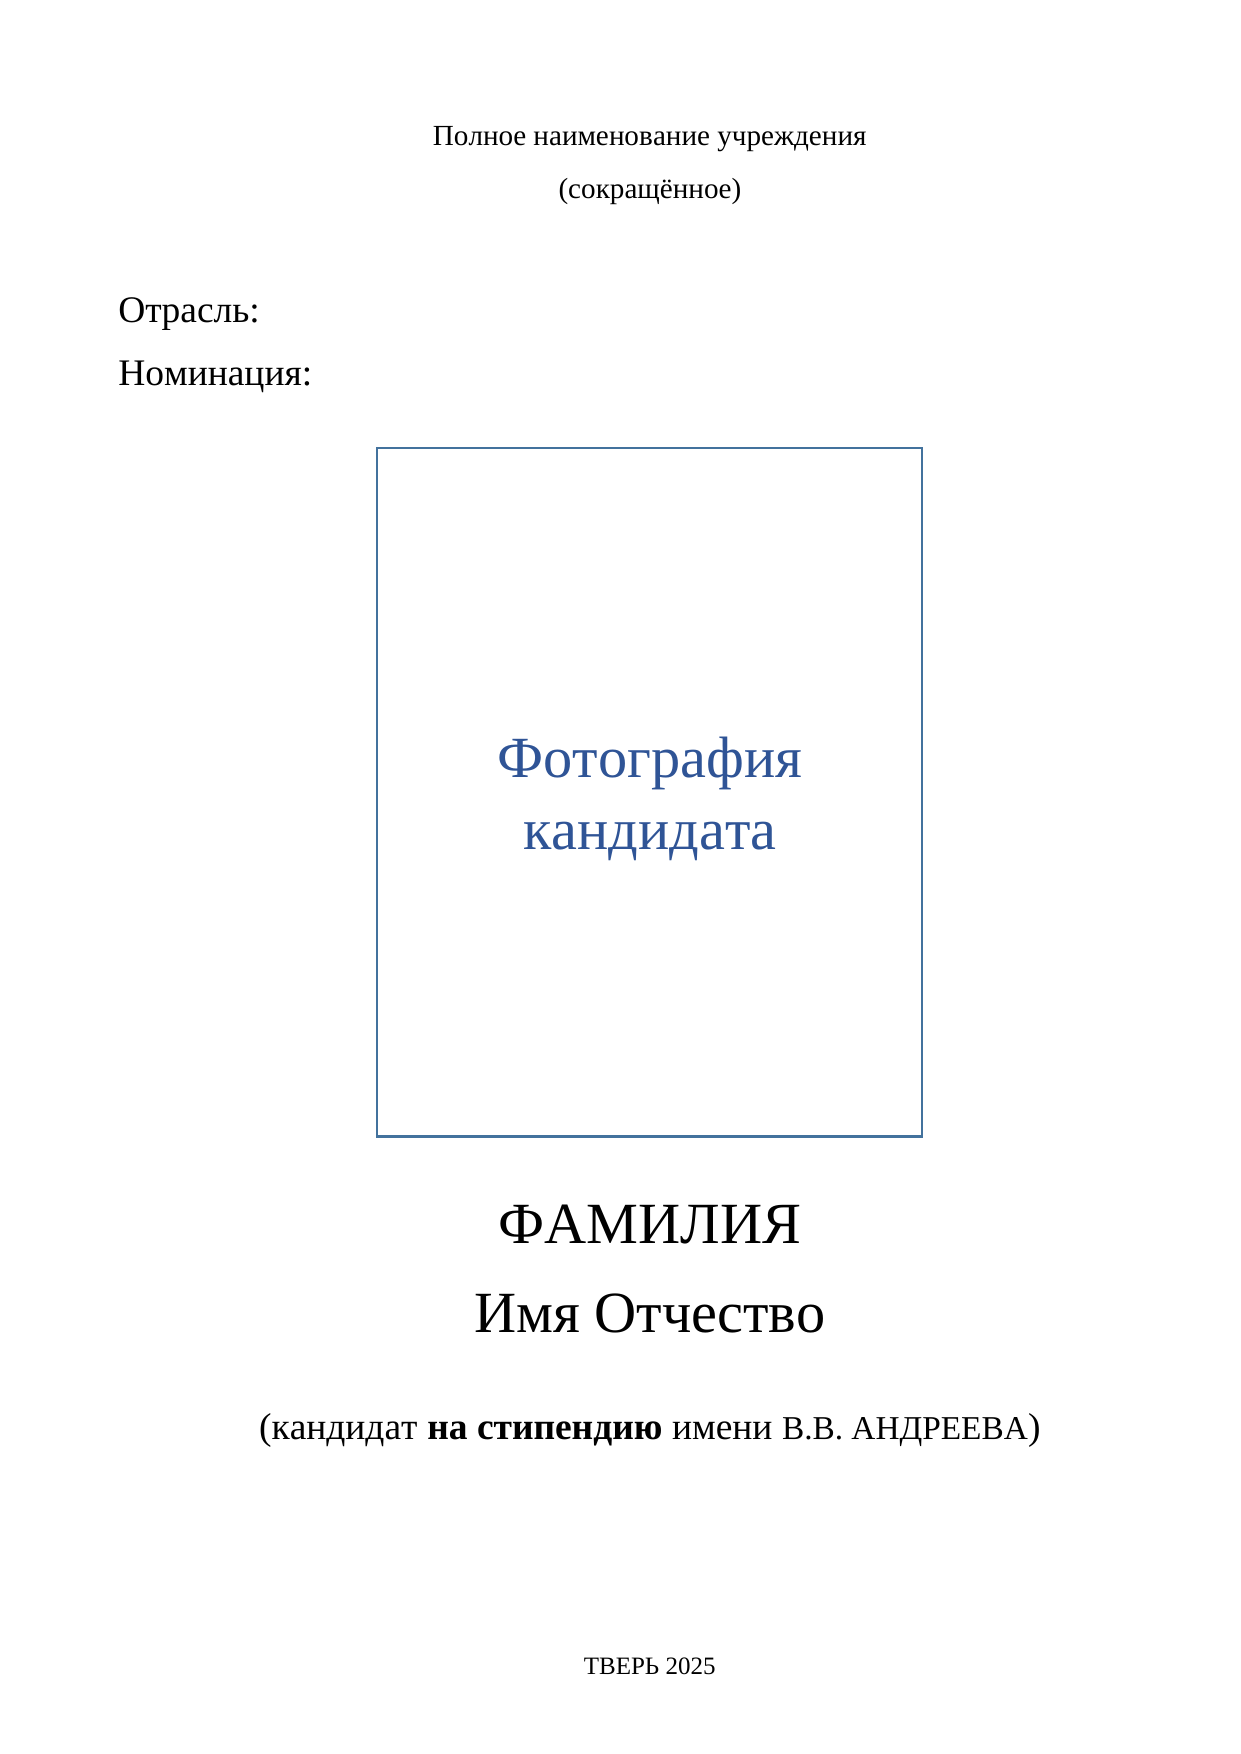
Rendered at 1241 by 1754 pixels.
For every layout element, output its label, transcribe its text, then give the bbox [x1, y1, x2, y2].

text Номинация: [118, 350, 1181, 393]
text (кандидат на стипендию имени В.В. АНДРЕЕВА) [118, 1404, 1181, 1448]
text (сокращённое) [118, 171, 1181, 204]
text Полное наименование учреждения [118, 118, 1181, 152]
text Отрасль: [118, 287, 1181, 330]
text Имя Отчество [118, 1278, 1181, 1345]
text ФАМИЛИЯ [118, 1189, 1181, 1256]
